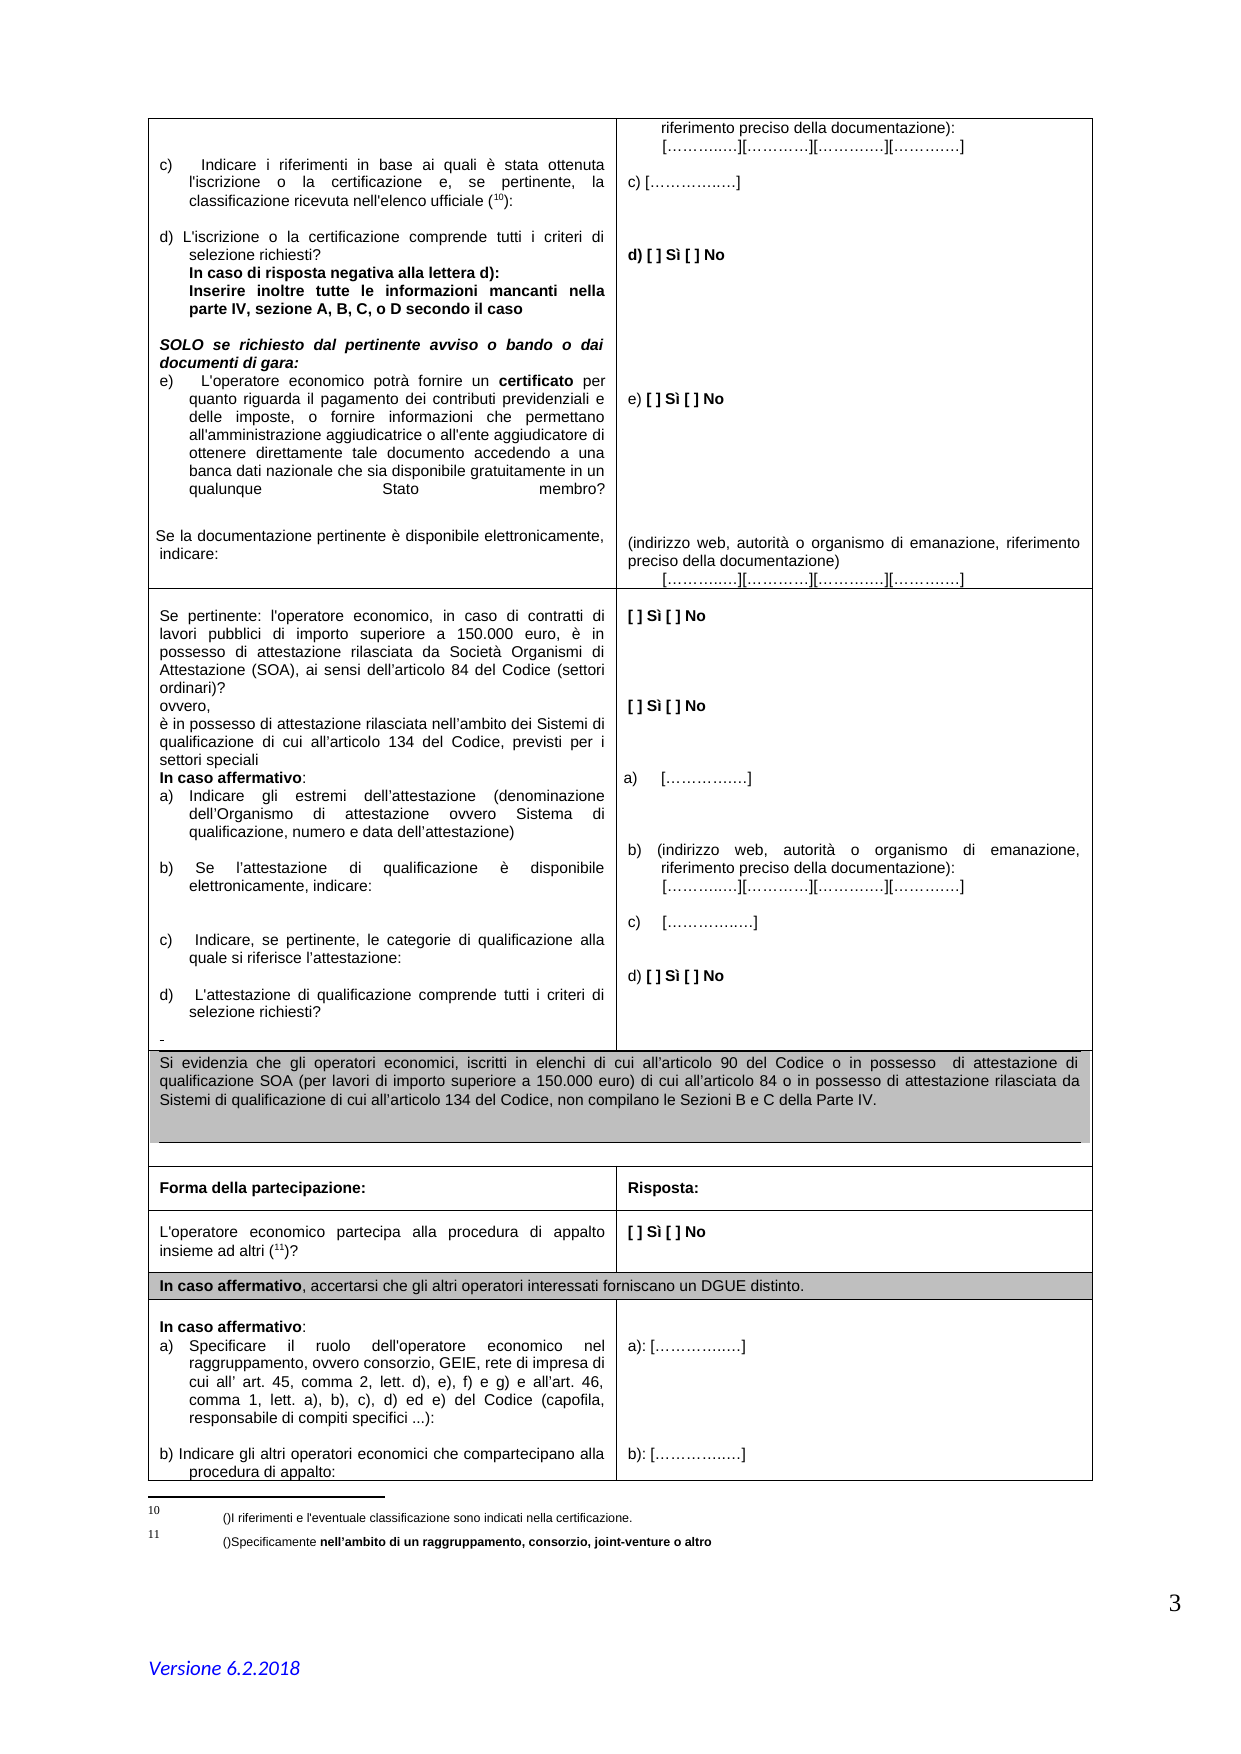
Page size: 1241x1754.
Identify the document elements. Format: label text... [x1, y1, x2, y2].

table_cell In caso affermativo, accertarsi che gli altri operatori interessati forniscano un DGUE distinto. [149, 1273, 1092, 1299]
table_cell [149, 119, 616, 588]
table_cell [149, 1300, 616, 1480]
table_cell Se pertinente: l'operatore economico, in caso di contratti di lavori pubblici di importo superiore a 150.000 euro, è in possesso di attestazione rilasciata da Società Organismi di Attestazione (SOA), ai sensi dell’articolo 84 del Codice (settori ordinari)? ovvero, è in possesso di attestazione rilasciata nell’ambito dei Sistemi di qualificazione di cui all’articolo 134 del Codice, previsti per i settori speciali In caso affermativo: Indicare gli estremi dell’attestazione (denominazione dell’Organismo di attestazione ovvero Sistema di qualificazione, numero e data dell’attestazione) b) Se l’attestazione di qualificazione è disponibile elettronicamente, indicare: c) Indicare, se pertinente, le categorie di qualificazione alla quale si riferisce l’attestazione: d) L'attestazione di qualificazione comprende tutti i criteri di selezione richiesti? [149, 589, 616, 1050]
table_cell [617, 1300, 1092, 1480]
table_cell Si evidenzia che gli operatori economici, iscritti in elenchi di cui all’articolo 90 del Codice o in possesso di attestazione di qualificazione SOA (per lavori di importo superiore a 150.000 euro) di cui all’articolo 84 o in possesso di attestazione rilasciata da Sistemi di qualificazione di cui all’articolo 134 del Codice, non compilano le Sezioni B e C della Parte IV. [149, 1051, 1092, 1166]
table_cell L'operatore economico partecipa alla procedura di appalto insieme ad altri ()? [149, 1211, 616, 1272]
table_cell Risposta: [617, 1167, 1092, 1210]
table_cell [617, 119, 1092, 588]
table_cell Forma della partecipazione: [149, 1167, 616, 1210]
table_cell [ ] Sì [ ] No [ ] Sì [ ] No [………….…] b) (indirizzo web, autorità o organismo di emanazione, riferimento preciso della documentazione): [………..…][…………][……….…][……….…] c) […………..…] d) [ ] Sì [ ] No [617, 589, 1092, 1050]
table_cell [ ] Sì [ ] No [617, 1211, 1092, 1272]
